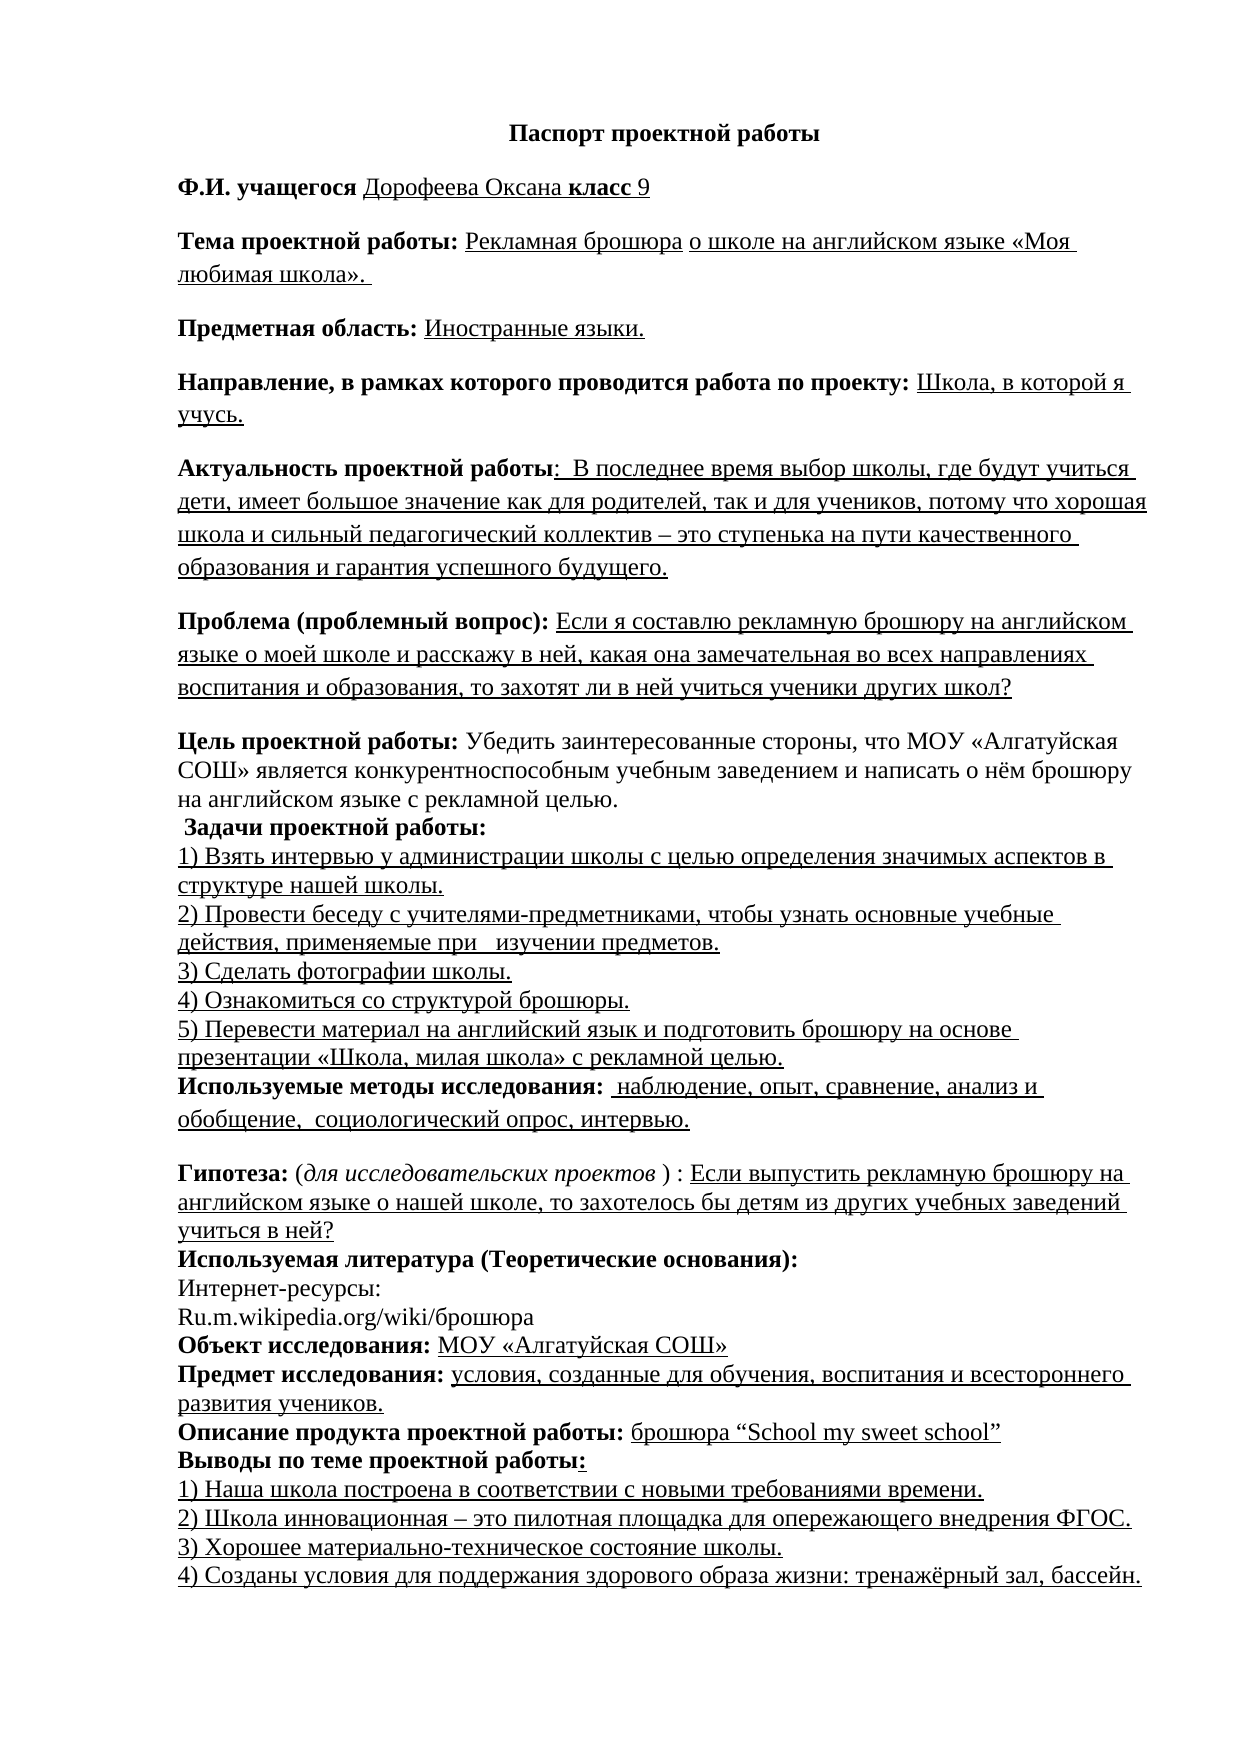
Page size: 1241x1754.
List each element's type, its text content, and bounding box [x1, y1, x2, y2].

text Проблема (проблемный вопрос): Если я составлю рекламную брошюру на английском языке о моей школе и расскажу в ней, какая она замечательная во всех направлениях воспитания и образования, то захотят ли в ней учиться ученики других школ? [177, 606, 1152, 701]
text 4) Созданы условия для поддержания здорового образа жизни: тренажёрный зал, бассейн. [177, 1561, 1152, 1589]
text Направление, в рамках которого проводится работа по проекту: Школа, в которой я учусь. [177, 367, 1152, 428]
text Актуальность проектной работы: В последнее время выбор школы, где будут учиться дети, имеет большое значение как для родителей, так и для учеников, потому что хорошая школа и сильный педагогический коллектив – это ступенька на пути качественного образования и гарантия успешного будущего. [177, 453, 1152, 581]
text Цель проектной работы: Убедить заинтересованные стороны, что МОУ «Алгатуйская СОШ» является конкурентноспособным учебным заведением и написать о нём брошюру на английском языке с рекламной целью. [177, 726, 1152, 812]
text Объект исследования: МОУ «Алгатуйская СОШ» [177, 1331, 1152, 1359]
text 5) Перевести материал на английский язык и подготовить брошюру на основе презентации «Школа, милая школа» с рекламной целью. [177, 1014, 1152, 1071]
text Предмет исследования: условия, созданные для обучения, воспитания и всестороннего развития учеников. [177, 1359, 1152, 1417]
text Используемые методы исследования: наблюдение, опыт, сравнение, анализ и обобщение, социологический опрос, интервью. [177, 1071, 1152, 1133]
text 3) Сделать фотографии школы. [177, 956, 1152, 985]
text 2) Школа инновационная – это пилотная площадка для опережающего внедрения ФГОС. [177, 1503, 1152, 1532]
text Ф.И. учащегося Дорофеева Оксана класс 9 [177, 172, 1152, 201]
text 2) Провести беседу с учителями-предметниками, чтобы узнать основные учебные действия, применяемые при изучении предметов. [177, 899, 1152, 956]
text 4) Ознакомиться со структурой брошюры. [177, 985, 1152, 1014]
text 1) Взять интервью у администрации школы с целью определения значимых аспектов в структуре нашей школы. [177, 841, 1152, 899]
text Интернет-ресурсы: [177, 1273, 1152, 1302]
text Выводы по теме проектной работы: [177, 1446, 1152, 1474]
text 1) Наша школа построена в соответствии с новыми требованиями времени. [177, 1474, 1152, 1503]
text Описание продукта проектной работы: брошюра “School my sweet school” [177, 1417, 1152, 1446]
text Используемая литература (Теоретические основания): [177, 1244, 1152, 1273]
text Задачи проектной работы: [177, 812, 1152, 841]
text 3) Хорошее материально-техническое состояние школы. [177, 1532, 1152, 1561]
text Предметная область: Иностранные языки. [177, 313, 1152, 341]
text Тема проектной работы: Рекламная брошюра о школе на английском языке «Моя любимая школа». [177, 226, 1152, 288]
text Ru.m.wikipedia.org/wiki/брошюра [177, 1302, 1152, 1331]
text Паспорт проектной работы [177, 118, 1152, 147]
text Гипотеза: (для исследовательских проектов ) : Если выпустить рекламную брошюру на английском языке о нашей школе, то захотелось бы детям из других учебных заведений учиться в ней? [177, 1158, 1152, 1244]
